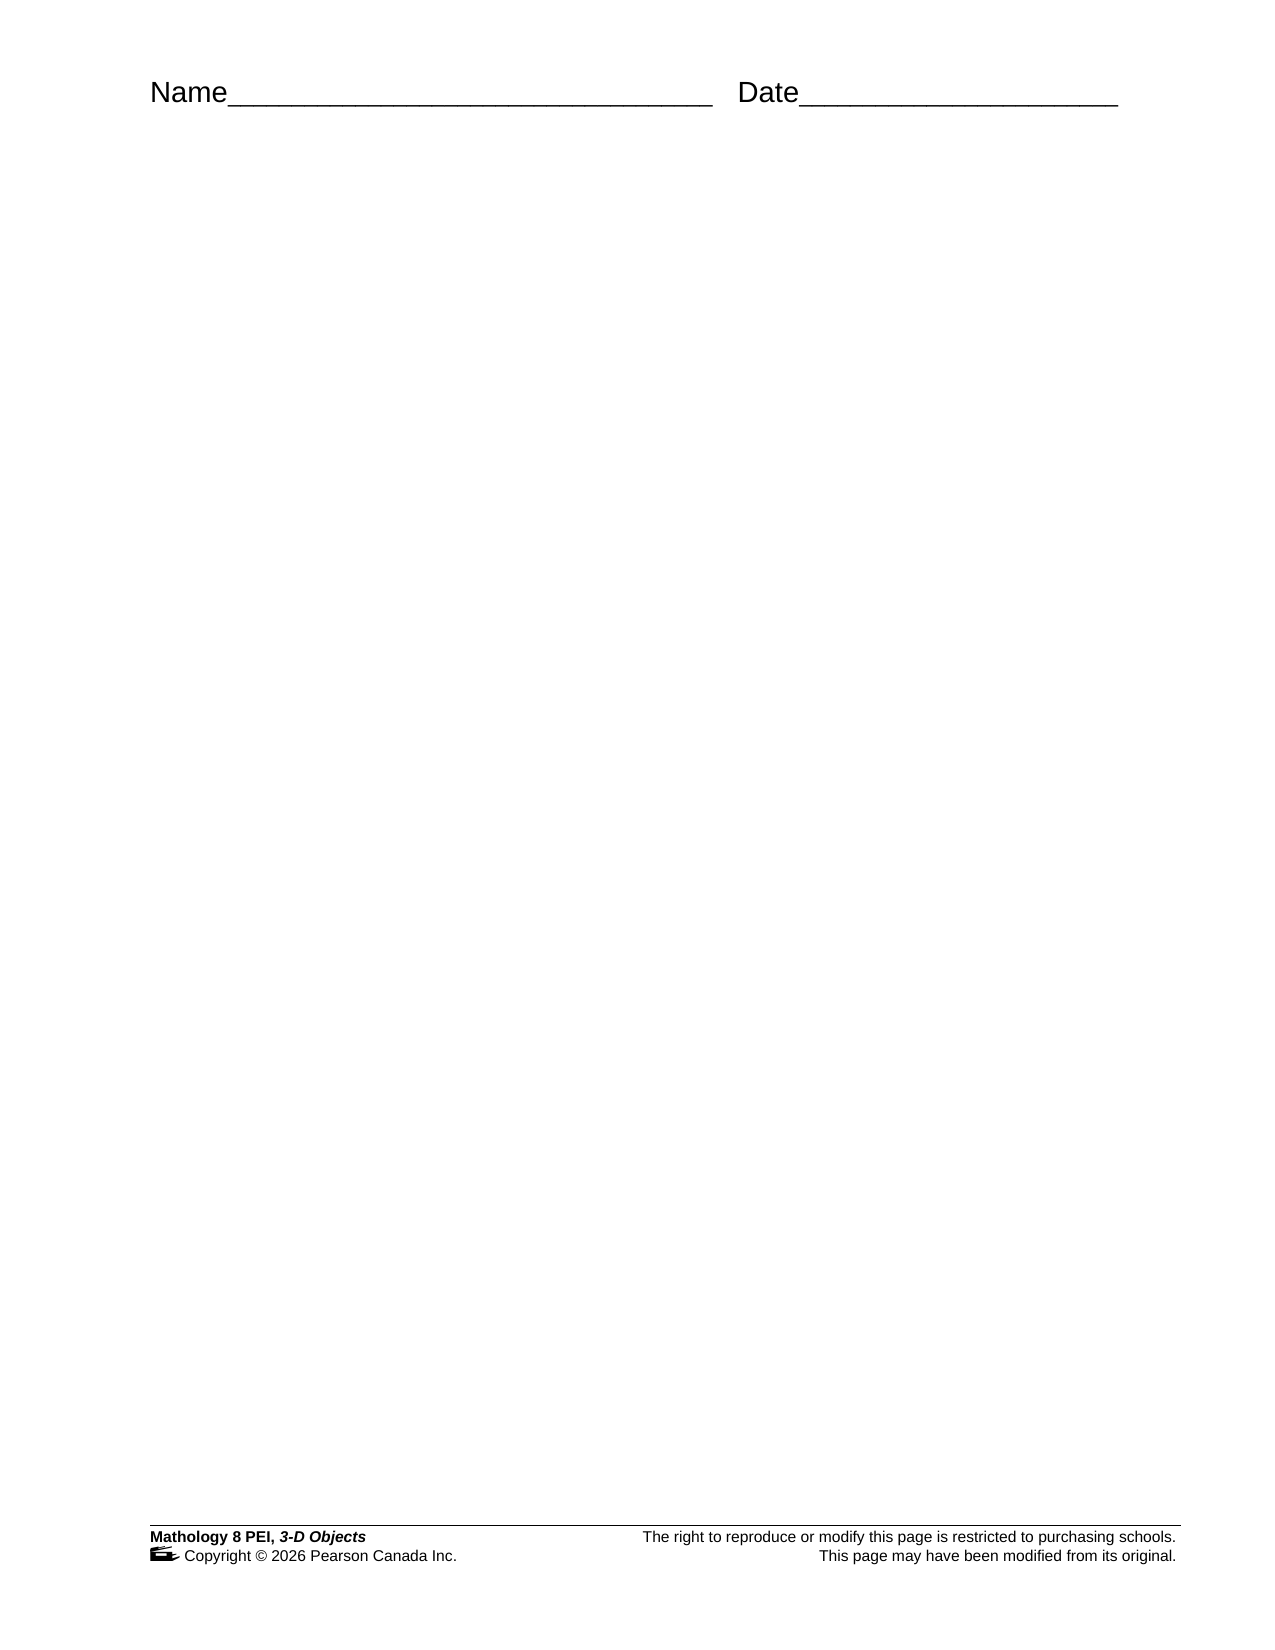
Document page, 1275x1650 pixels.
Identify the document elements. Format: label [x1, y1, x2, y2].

picture [150, 1546, 180, 1561]
